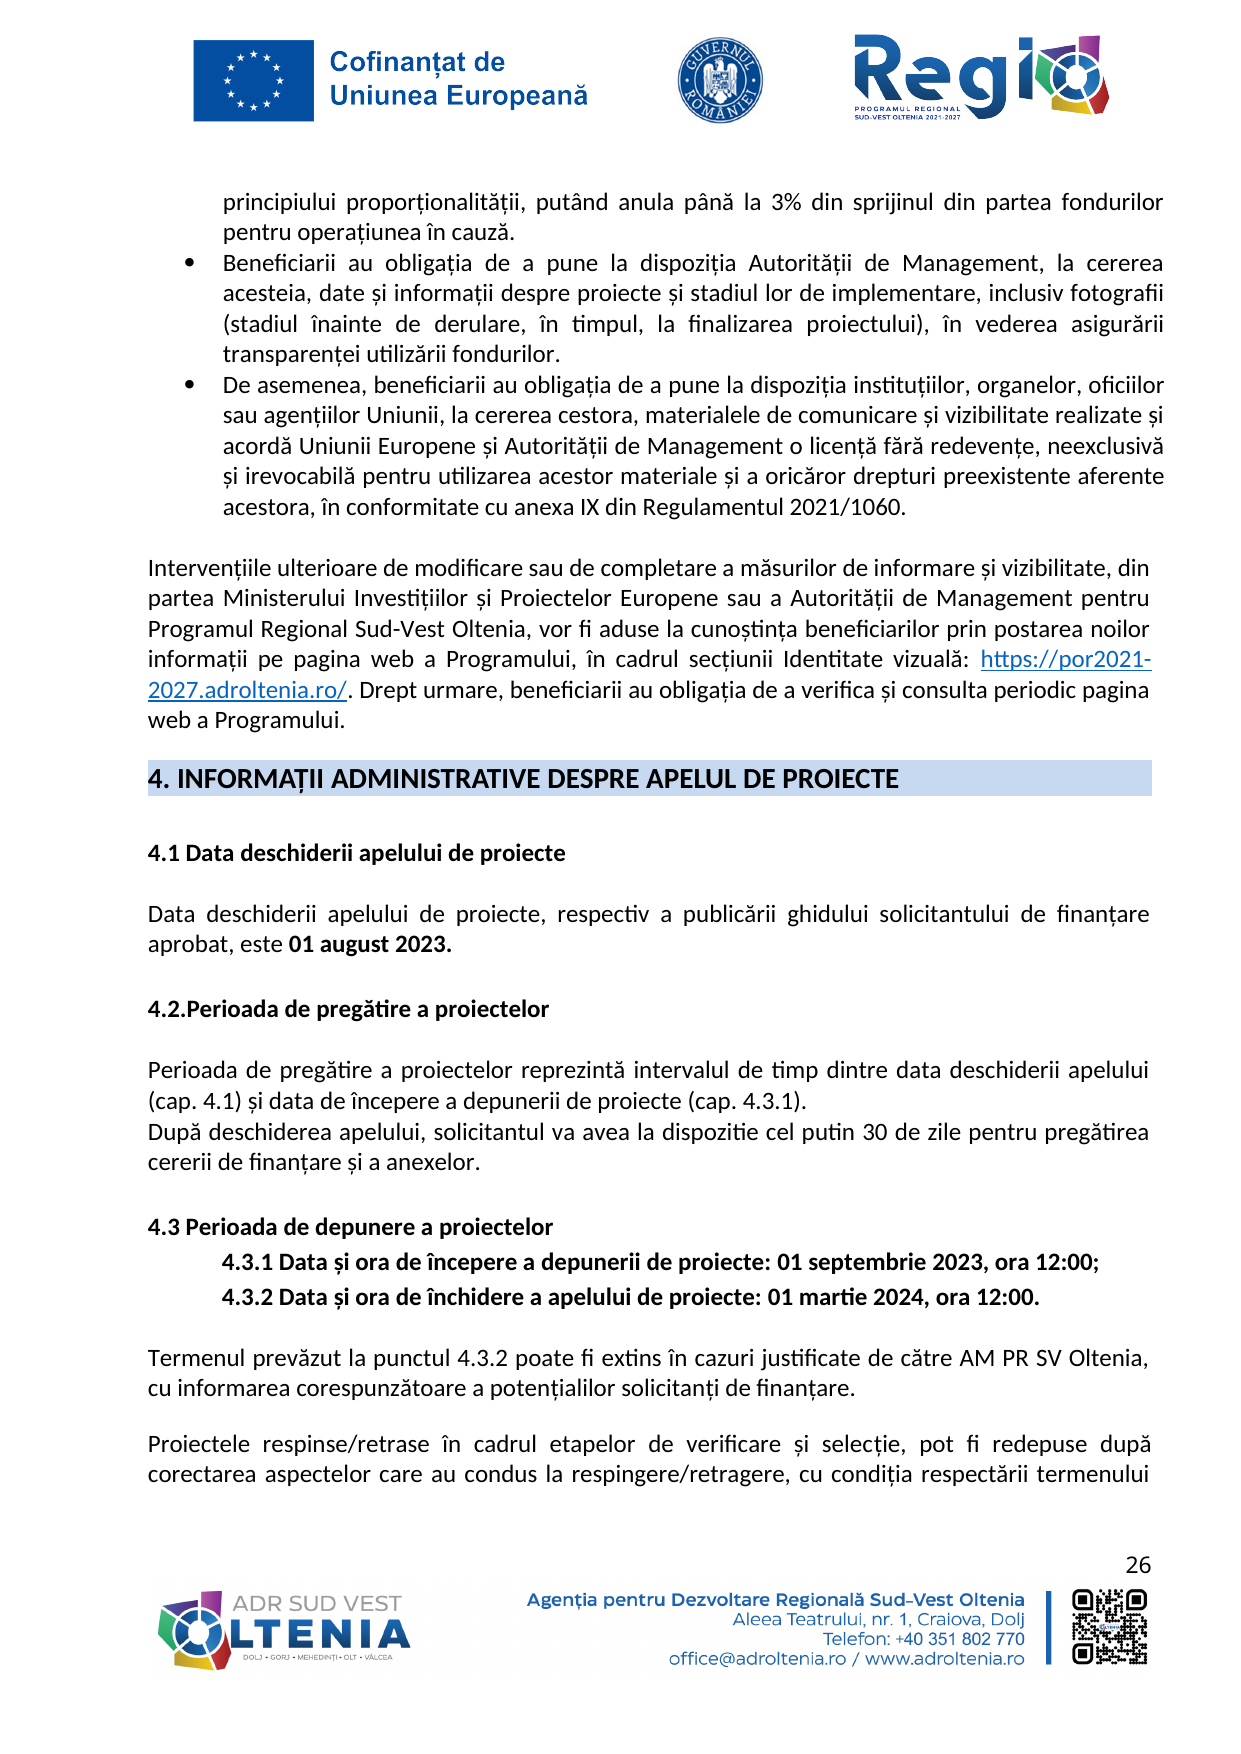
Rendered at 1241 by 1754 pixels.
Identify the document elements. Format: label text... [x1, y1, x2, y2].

text După deschiderea apelului, solicitantul va avea la dispozitie cel putin 30 de zile pentru pregătirea cererii de finanțare și a anexelor. [148, 1116, 1152, 1177]
picture [148, 1579, 1152, 1677]
subtitle 4.1 Data deschiderii apelului de proiecte [148, 837, 1152, 867]
subtitle 4.2.Perioada de pregătire a proiectelor [148, 993, 1152, 1024]
picture [852, 33, 1111, 123]
picture [188, 35, 590, 125]
list Intervențiile ulterioare de modificare sau de completare a măsurilor de informare și vizibilitate, din partea Ministerului Investițiilor și Proiectelor Europene sau a Autorității de Management pentru Programul Regional Sud-Vest Oltenia, vor fi aduse la cunoștința beneficiarilor prin postarea noilor informații pe pagina web a Programului, în cadrul secțiunii Identitate vizuală: https://por2021-2027.adroltenia.ro/. Drept urmare, beneficiarii au obligația de a verifica și consulta periodic pagina web a Programului. [148, 552, 1152, 735]
text Perioada de pregătire a proiectelor reprezintă intervalul de timp dintre data deschiderii apelului (cap. 4.1) și data de începere a depunerii de proiecte (cap. 4.3.1). [148, 1054, 1152, 1116]
picture [674, 35, 768, 125]
subtitle 4.3.1 Data și ora de începere a depunerii de proiecte: 01 septembrie 2023, ora 12:00; [148, 1246, 1152, 1277]
list De asemenea, beneficiarii au obligația de a pune la dispoziția instituțiilor, organelor, oficiilor sau agențiilor Uniunii, la cererea cestora, materialele de comunicare și vizibilitate realizate și acordă Uniunii Europene și Autorității de Management o licență fără redevențe, neexclusivă și irevocabilă pentru utilizarea acestor materiale și a oricăror drepturi preexistente aferente acestora, în conformitate cu anexa IX din Regulamentul 2021/1060. [185, 369, 1166, 522]
subtitle 4.3 Perioada de depunere a proiectelor [148, 1211, 1152, 1242]
text Termenul prevăzut la punctul 4.3.2 poate fi extins în cazuri justificate de către AM PR SV Oltenia, cu informarea corespunzătoare a potenţialilor solicitanţi de finanţare. [148, 1342, 1152, 1403]
subtitle 4.3.2 Data și ora de închidere a apelului de proiecte: 01 martie 2024, ora 12:00. [148, 1281, 1152, 1311]
text Data deschiderii apelului de proiecte, respectiv a publicării ghidului solicitantului de finanțare aprobat, este 01 august 2023. [148, 898, 1152, 959]
subtitle 4. INFORMAȚII ADMINISTRATIVE DESPRE APELUL DE PROIECTE [148, 760, 1152, 796]
list Beneficiarii au obligația de a pune la dispoziția Autorității de Management, la cererea acesteia, date și informații despre proiecte și stadiul lor de implementare, inclusiv fotografii (stadiul înainte de derulare, în timpul, la finalizarea proiectului), în vederea asigurării transparenței utilizării fondurilor. [185, 247, 1166, 369]
